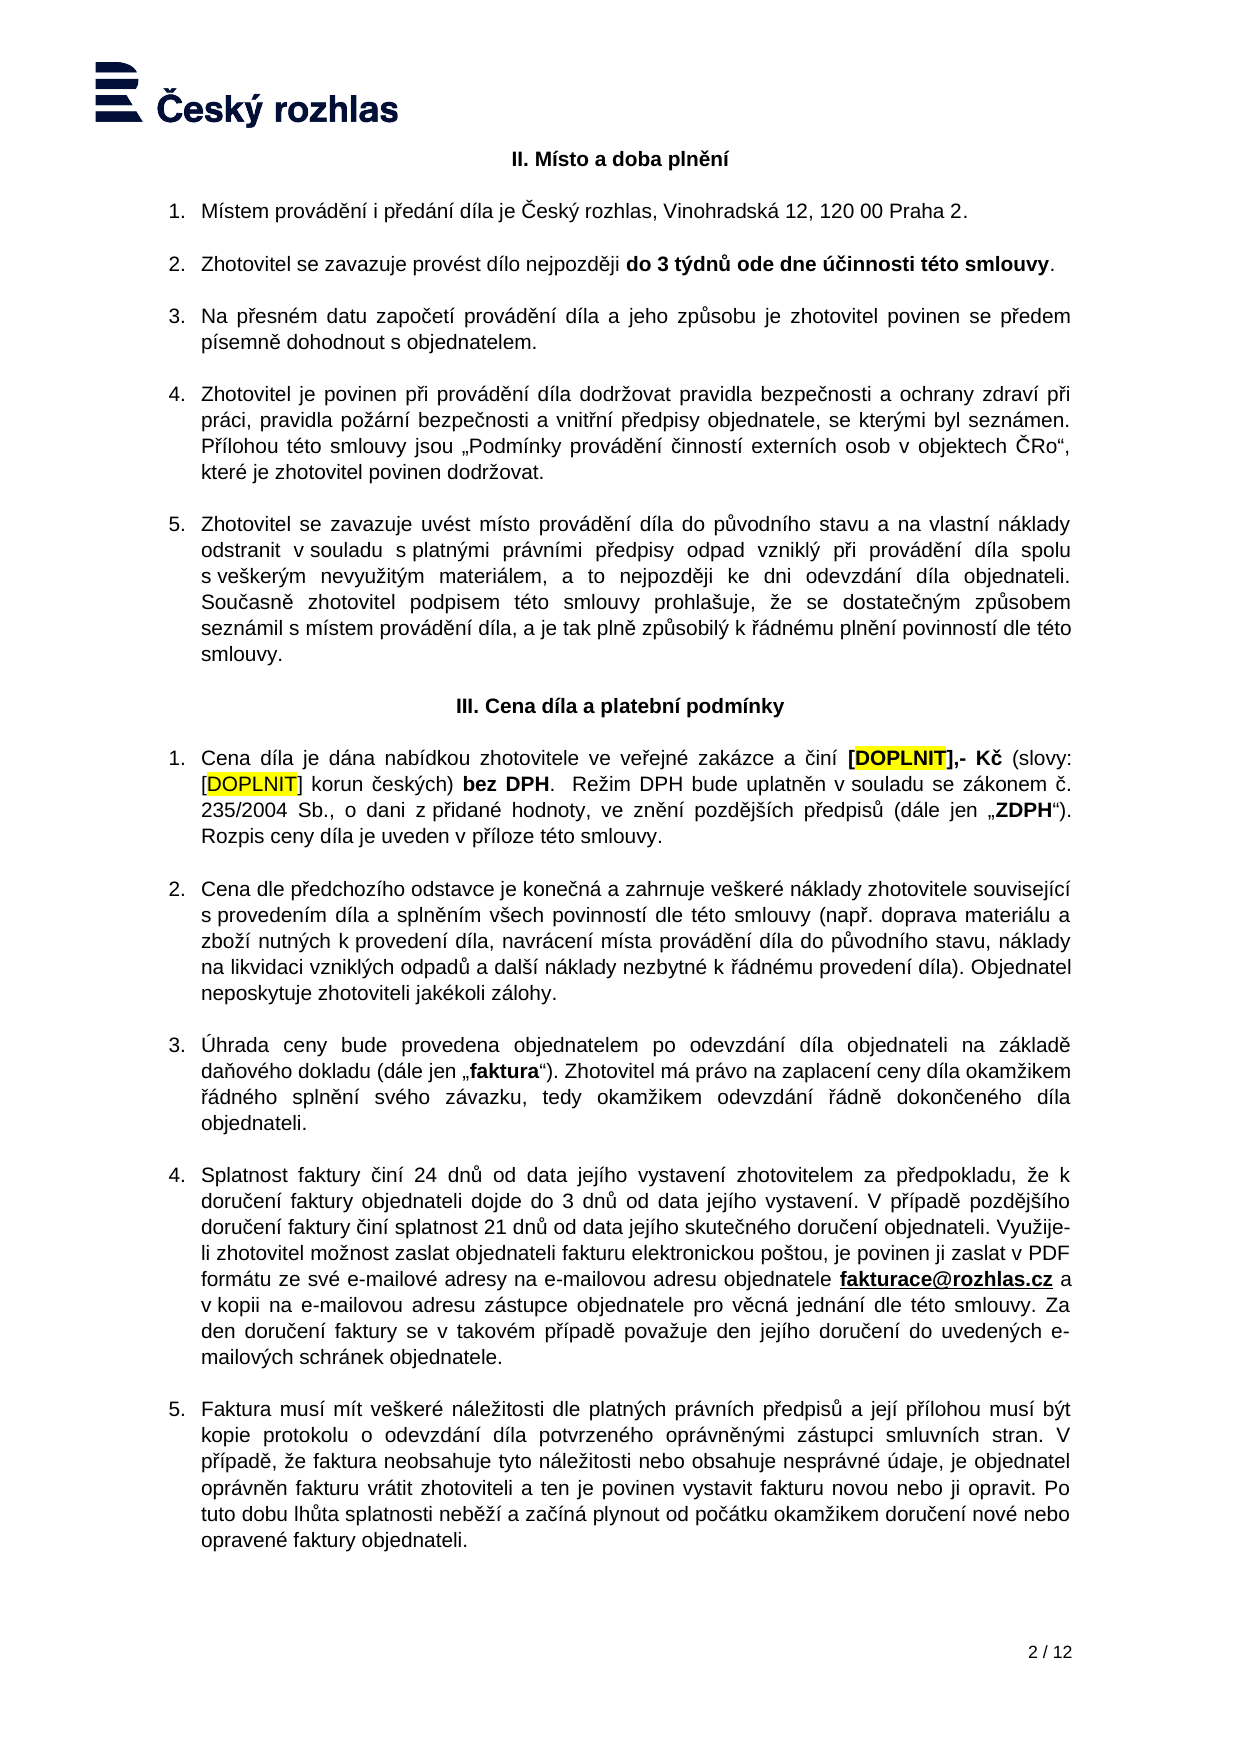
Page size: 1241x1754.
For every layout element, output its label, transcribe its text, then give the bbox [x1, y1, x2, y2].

list Na přesném datu započetí provádění díla a jeho způsobu je zhotovitel povinen se předem písemně dohodnout s objednatelem. [168, 302, 1072, 354]
list Zhotovitel je povinen při provádění díla dodržovat pravidla bezpečnosti a ochrany zdraví při práci, pravidla požární bezpečnosti a vnitřní předpisy objednatele, se kterými byl seznámen. Přílohou této smlouvy jsou „Podmínky provádění činností externích osob v objektech ČRo“, které je zhotovitel povinen dodržovat. [168, 380, 1072, 484]
list Zhotovitel se zavazuje uvést místo provádění díla do původního stavu a na vlastní náklady odstranit v souladu s platnými právními předpisy odpad vzniklý při provádění díla spolu s veškerým nevyužitým materiálem, a to nejpozději ke dni odevzdání díla objednateli. Současně zhotovitel podpisem této smlouvy prohlašuje, že se dostatečným způsobem seznámil s místem provádění díla, a je tak plně způsobilý k řádnému plnění povinností dle této smlouvy. [168, 511, 1072, 667]
list Úhrada ceny bude provedena objednatelem po odevzdání díla objednateli na základě daňového dokladu (dále jen „faktura“). Zhotovitel má právo na zaplacení ceny díla okamžikem řádného splnění svého závazku, tedy okamžikem odevzdání řádně dokončeného díla objednateli. [168, 1031, 1072, 1136]
picture [95, 62, 398, 128]
subtitle Místo a doba plnění [168, 146, 1072, 172]
list Místem provádění i předání díla je Český rozhlas, Vinohradská 12, 120 00 Praha 2. [168, 198, 1072, 224]
subtitle Cena díla a platební podmínky [168, 693, 1072, 719]
list Faktura musí mít veškeré náležitosti dle platných právních předpisů a její přílohou musí být kopie protokolu o odevzdání díla potvrzeného oprávněnými zástupci smluvních stran. V případě, že faktura neobsahuje tyto náležitosti nebo obsahuje nesprávné údaje, je objednatel oprávněn fakturu vrátit zhotoviteli a ten je povinen vystavit fakturu novou nebo ji opravit. Po tuto dobu lhůta splatnosti neběží a začíná plynout od počátku okamžikem doručení nové nebo opravené faktury objednateli. [168, 1396, 1072, 1552]
list Cena díla je dána nabídkou zhotovitele ve veřejné zakázce a činí [DOPLNIT],- Kč (slovy: [DOPLNIT] korun českých) bez DPH. Režim DPH bude uplatněn v souladu se zákonem č. 235/2004 Sb., o dani z přidané hodnoty, ve znění pozdějších předpisů (dále jen „ZDPH“). Rozpis ceny díla je uveden v příloze této smlouvy. [168, 745, 1072, 849]
list Cena dle předchozího odstavce je konečná a zahrnuje veškeré náklady zhotovitele související s provedením díla a splněním všech povinností dle této smlouvy (např. doprava materiálu a zboží nutných k provedení díla, navrácení místa provádění díla do původního stavu, náklady na likvidaci vzniklých odpadů a další náklady nezbytné k řádnému provedení díla). Objednatel neposkytuje zhotoviteli jakékoli zálohy. [168, 875, 1072, 1005]
list Splatnost faktury činí 24 dnů od data jejího vystavení zhotovitelem za předpokladu, že k doručení faktury objednateli dojde do 3 dnů od data jejího vystavení. V případě pozdějšího doručení faktury činí splatnost 21 dnů od data jejího skutečného doručení objednateli. Využije-li zhotovitel možnost zaslat objednateli fakturu elektronickou poštou, je povinen ji zaslat v PDF formátu ze své e-mailové adresy na e-mailovou adresu objednatele fakturace@rozhlas.cz a v kopii na e-mailovou adresu zástupce objednatele pro věcná jednání dle této smlouvy. Za den doručení faktury se v takovém případě považuje den jejího doručení do uvedených e-mailových schránek objednatele. [168, 1162, 1072, 1370]
list Zhotovitel se zavazuje provést dílo nejpozději do 3 týdnů ode dne účinnosti této smlouvy. [168, 250, 1072, 276]
